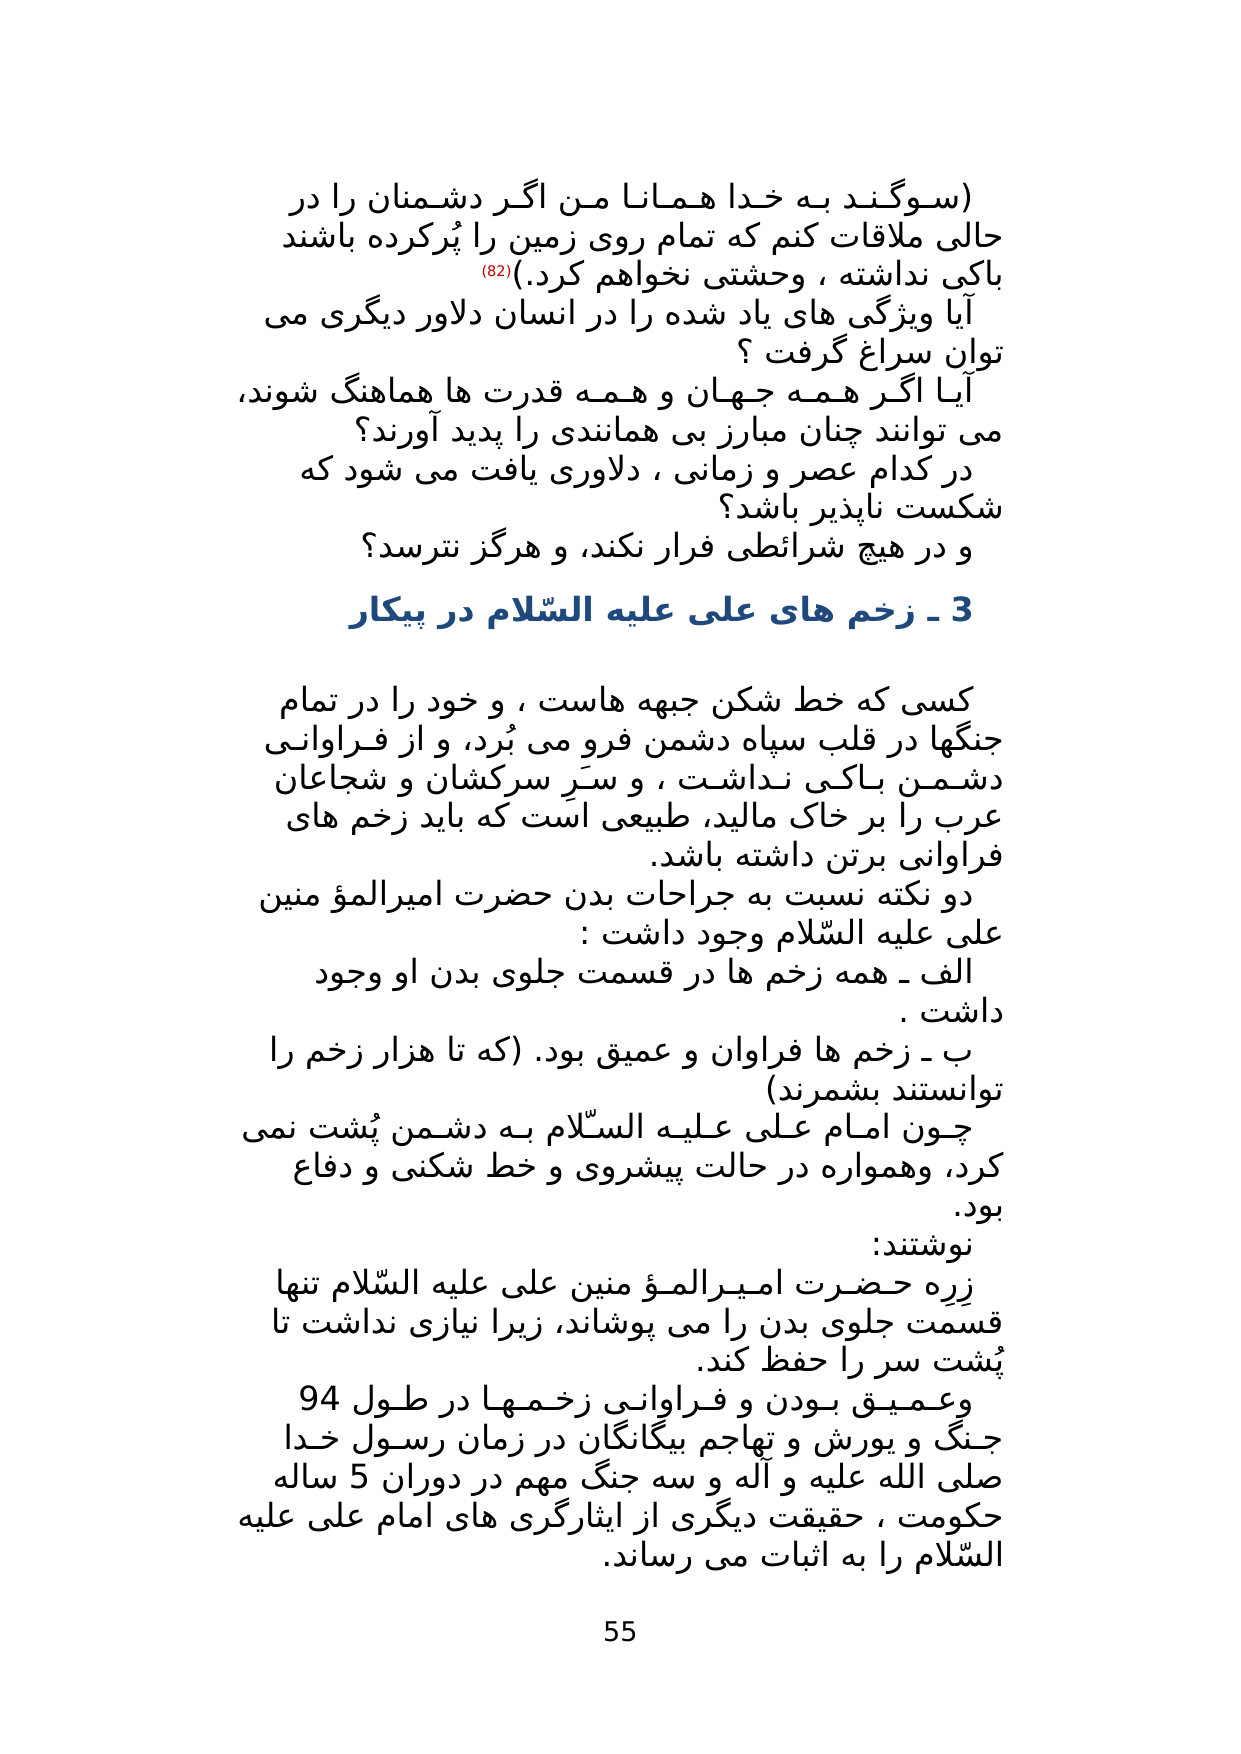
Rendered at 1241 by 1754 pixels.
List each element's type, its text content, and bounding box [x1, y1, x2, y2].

text کسی که خط شکن جبهه هاست ، و خود را در تمام جنگها در قلب سپاه دشمن فرو می بُرد، و از فـراوانـی دشـمـن بـاکـی نـداشـت ، و سـَرِ سرکشان و شجاعان عرب را بر خاک مالید، طبیعی است که باید زخم های فراوانی برتن داشته باشد. [236, 680, 1004, 875]
text دو نکته نسبت به جراحات بدن حضرت امیرالمؤ منین علی علیه السّلام وجود داشت : [236, 875, 1004, 952]
text آیا ویژگی های یاد شده را در انسان دلاور دیگری می توان سراغ گرفت ؟ [236, 294, 1004, 371]
text (سـوگـنـد بـه خـدا هـمـانـا مـن اگـر دشـمنان را در حالی ملاقات کنم که تمام روی زمین را پُرکرده باشند باکی نداشته ، وحشتی نخواهم کرد.)(82) [236, 177, 1004, 294]
text الف ـ همه زخم ها در قسمت جلوی بدن او وجود داشت . [236, 952, 1004, 1030]
text وعـمـیـق بـودن و فـراوانـی زخـمـهـا در طـول 94 جـنگ و یورش و تهاجم بیگانگان در زمان رسـول خـدا صلی الله علیه و آله و سه جنگ مهم در دوران 5 ساله حکومت ، حقیقت دیگری از ایثارگری های امام علی علیه السّلام را به اثبات می رساند. [236, 1380, 1004, 1574]
text نوشتند: [236, 1224, 1004, 1263]
text زِرِه حـضـرت امـیـرالمـؤ منین علی علیه السّلام تنها قسمت جلوی بدن را می پوشاند، زیرا نیازی نداشت تا پُشت سر را حفظ کند. [236, 1263, 1004, 1380]
text در کدام عصر و زمانی ، دلاوری یافت می شود که شکست ناپذیر باشد؟ [236, 449, 1004, 527]
text ب ـ زخم ها فراوان و عمیق بود. (که تا هزار زخم را توانستند بشمرند) [236, 1030, 1004, 1108]
text چـون امـام عـلی عـلیـه السـّلام بـه دشـمن پُشت نمی کرد، وهمواره در حالت پیشروی و خط شکنی و دفاع بود. [236, 1108, 1004, 1224]
text آیـا اگـر هـمـه جـهـان و هـمـه قدرت ها هماهنگ شوند، می توانند چنان مبارز بی همانندی را پدید آورند؟ [236, 371, 1004, 449]
subtitle 3 ـ زخم های علی علیه السّلام در پیکار [236, 591, 1004, 629]
text و در هیچ شرائطی فرار نکند، و هرگز نترسد؟ [236, 527, 1004, 566]
